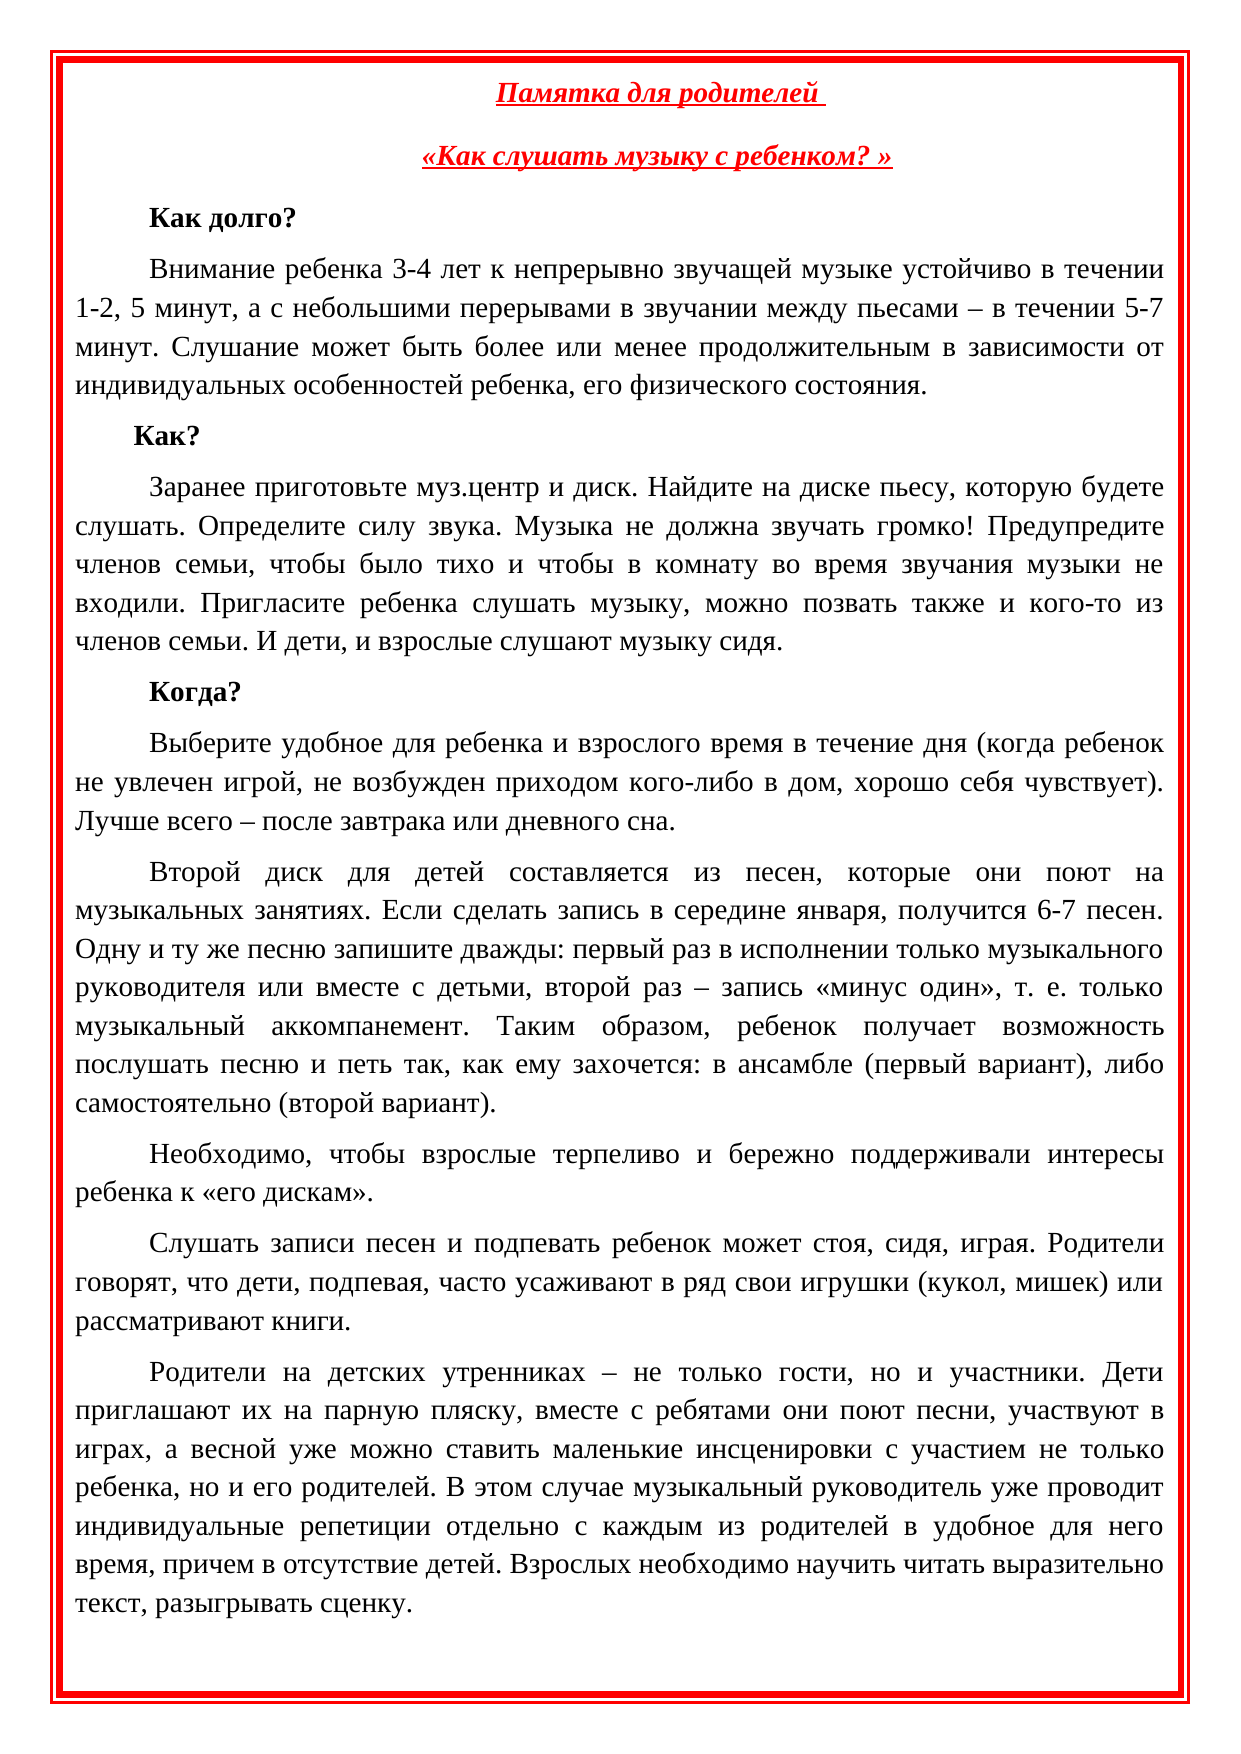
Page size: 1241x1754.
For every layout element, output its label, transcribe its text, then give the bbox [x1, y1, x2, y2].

text Как долго? [75, 201, 1165, 234]
text Родители на детских утренниках – не только гости, но и участники. Дети приглашают их на парную пляску, вместе с ребятами они поют песни, участвуют в играх, а весной уже можно ставить маленькие инсценировки с участием не только ребенка, но и его родителей. В этом случае музыкальный руководитель уже проводит индивидуальные репетиции отдельно с каждым из родителей в удобное для него время, причем в отсутствие детей. Взрослых необходимо научить читать выразительно текст, разыгрывать сценку. [75, 1354, 1165, 1618]
text Второй диск для детей составляется из песен, которые они поют на музыкальных занятиях. Если сделать запись в середине января, получится 6-7 песен. Одну и ту же песню запишите дважды: первый раз в исполнении только музыкального руководителя или вместе с детьми, второй раз – запись «минус один», т. е. только музыкальный аккомпанемент. Таким образом, ребенок получает возможность послушать песню и петь так, как ему захочется: в ансамбле (первый вариант), либо самостоятельно (второй вариант). [75, 854, 1165, 1118]
text Когда? [75, 674, 1165, 708]
text «Как слушать музыку с ребенком? » [75, 138, 1165, 171]
text Внимание ребенка 3-4 лет к непрерывно звучащей музыке устойчиво в течении 1-2, 5 минут, а с небольшими перерывами в звучании между пьесами – в течении 5-7 минут. Слушание может быть более или менее продолжительным в зависимости от индивидуальных особенностей ребенка, его физического состояния. [75, 252, 1165, 401]
text Памятка для родителей [75, 75, 1165, 108]
text Заранее приготовьте муз.центр и диск. Найдите на диске пьесу, которую будете слушать. Определите силу звука. Музыка не должна звучать громко! Предупредите членов семьи, чтобы было тихо и чтобы в комнату во время звучания музыки не входили. Пригласите ребенка слушать музыку, можно позвать также и кого-то из членов семьи. И дети, и взрослые слушают музыку сидя. [75, 469, 1165, 657]
text Как? [75, 418, 1165, 452]
text Необходимо, чтобы взрослые терпеливо и бережно поддерживали интересы ребенка к «его дискам». [75, 1136, 1165, 1208]
text Выберите удобное для ребенка и взрослого время в течение дня (когда ребенок не увлечен игрой, не возбужден приходом кого-либо в дом, хорошо себя чувствует). Лучше всего – после завтрака или дневного сна. [75, 726, 1165, 836]
text Слушать записи песен и подпевать ребенок может стоя, сидя, играя. Родители говорят, что дети, подпевая, часто усаживают в ряд свои игрушки (кукол, мишек) или рассматривают книги. [75, 1226, 1165, 1336]
